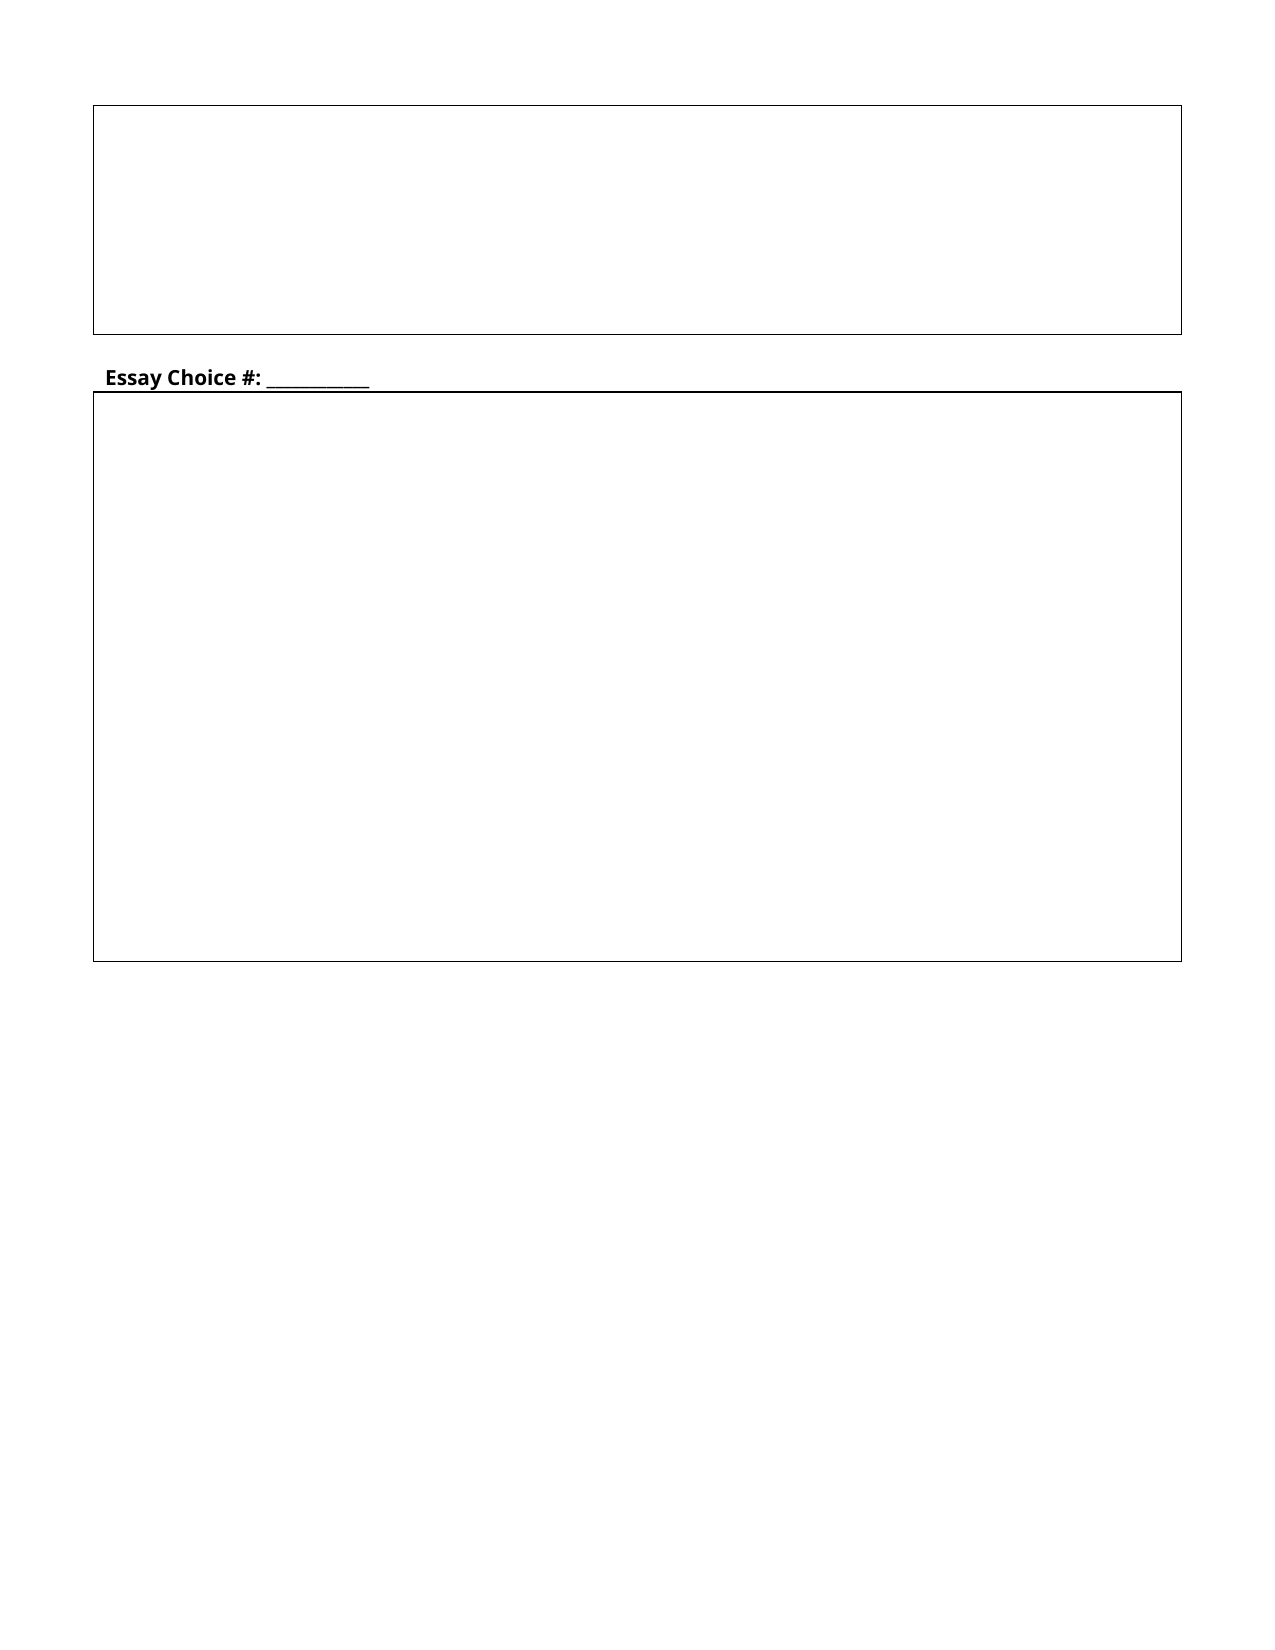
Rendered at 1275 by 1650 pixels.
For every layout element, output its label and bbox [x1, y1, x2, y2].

table_header [94, 393, 1181, 961]
table_header [94, 106, 1181, 333]
text [105, 363, 1170, 391]
